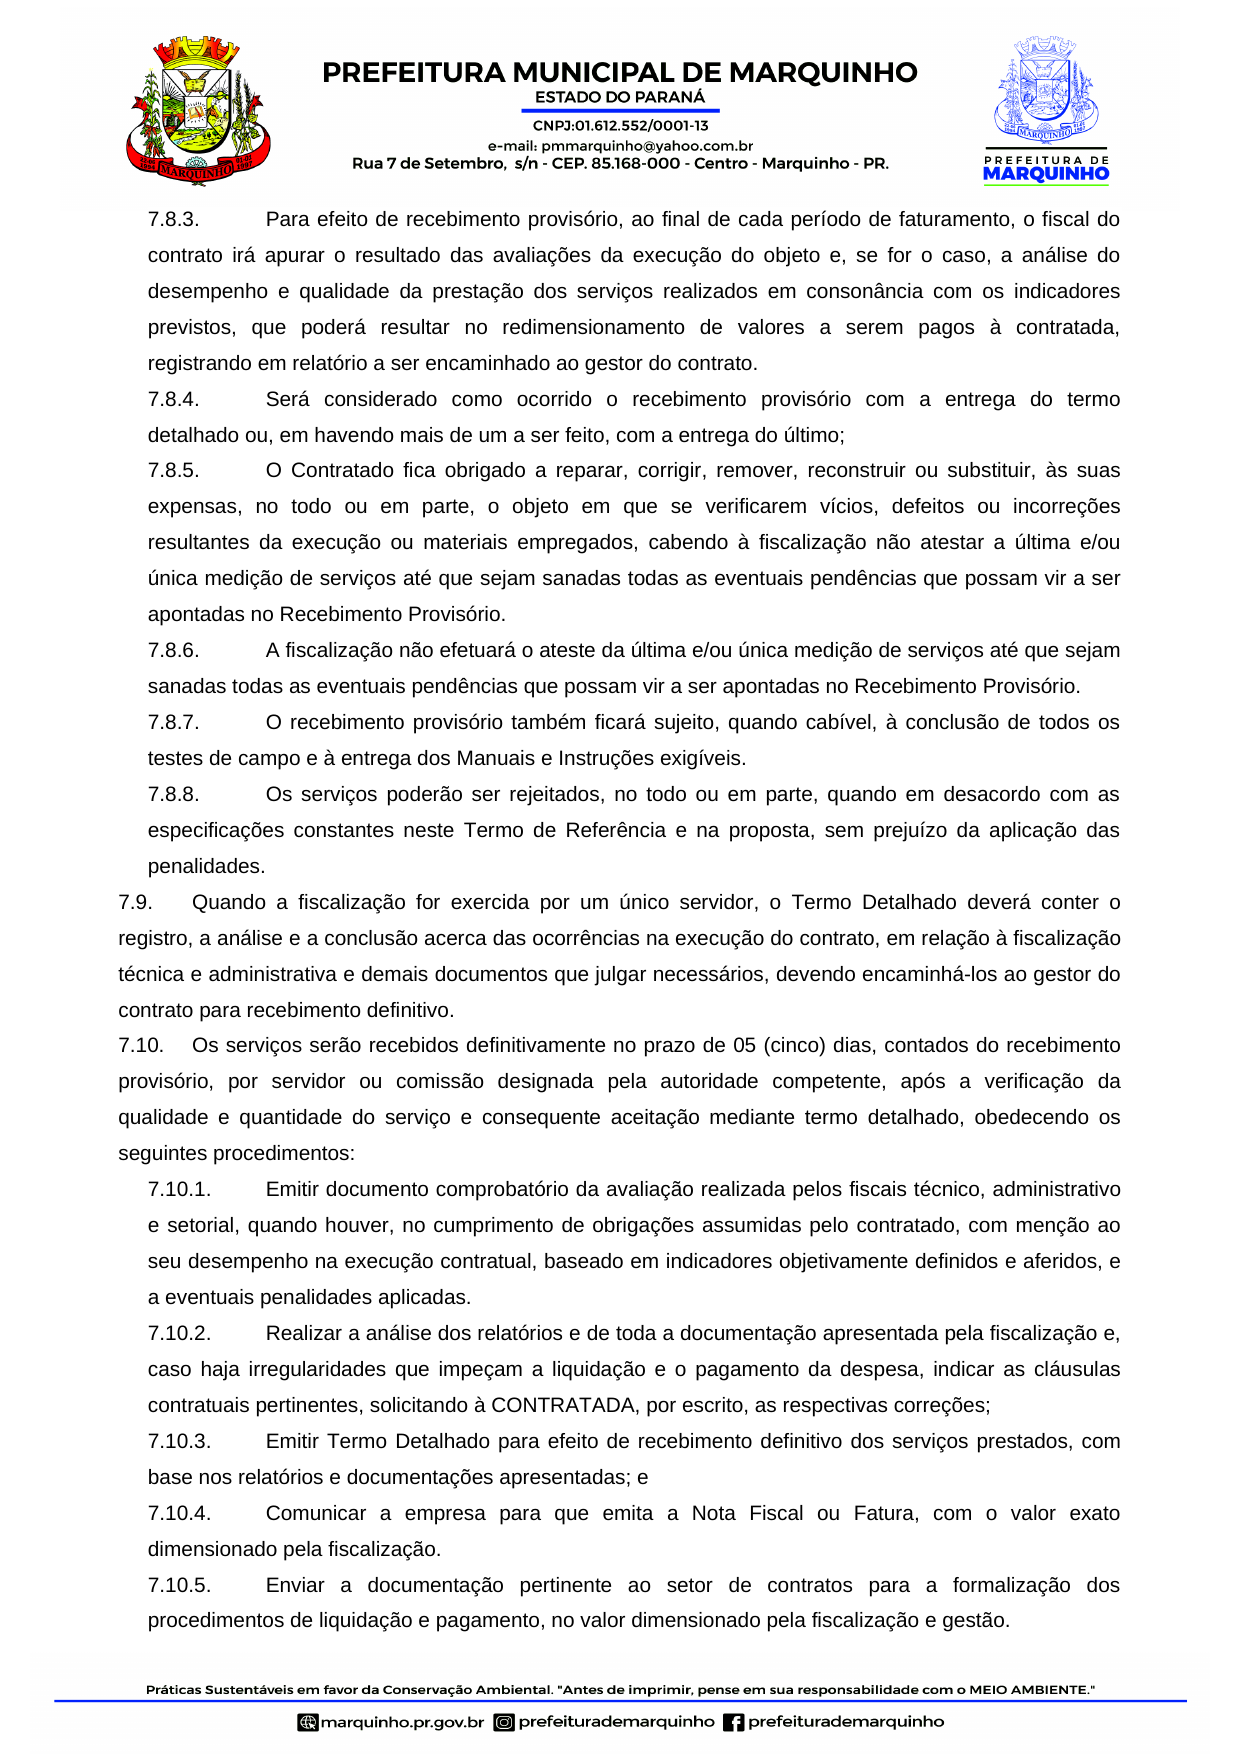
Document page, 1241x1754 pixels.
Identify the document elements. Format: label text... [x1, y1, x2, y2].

text O recebimento provisório também ficará sujeito, quando cabível, à conclusão de todos os testes de campo e à entrega dos Manuais e Instruções exigíveis. [148, 710, 1122, 770]
text O Contratado fica obrigado a reparar, corrigir, remover, reconstruir ou substituir, às suas expensas, no todo ou em parte, o objeto em que se verificarem vícios, defeitos ou incorreções resultantes da execução ou materiais empregados, cabendo à fiscalização não atestar a última e/ou única medição de serviços até que sejam sanadas todas as eventuais pendências que possam vir a ser apontadas no Recebimento Provisório. [148, 458, 1122, 626]
text Comunicar a empresa para que emita a Nota Fiscal ou Fatura, com o valor exato dimensionado pela fiscalização. [148, 1501, 1122, 1560]
text Realizar a análise dos relatórios e de toda a documentação apresentada pela fiscalização e, caso haja irregularidades que impeçam a liquidação e o pagamento da despesa, indicar as cláusulas contratuais pertinentes, solicitando à CONTRATADA, por escrito, as respectivas correções; [148, 1321, 1122, 1417]
text Enviar a documentação pertinente ao setor de contratos para a formalização dos procedimentos de liquidação e pagamento, no valor dimensionado pela fiscalização e gestão. [148, 1572, 1122, 1632]
text Será considerado como ocorrido o recebimento provisório com a entrega do termo detalhado ou, em havendo mais de um a ser feito, com a entrega do último; [148, 386, 1122, 446]
picture [30, 1652, 1210, 1754]
text Para efeito de recebimento provisório, ao final de cada período de faturamento, o fiscal do contrato irá apurar o resultado das avaliações da execução do objeto e, se for o caso, a análise do desempenho e qualidade da prestação dos serviços realizados em consonância com os indicadores previstos, que poderá resultar no redimensionamento de valores a serem pagos à contratada, registrando em relatório a ser encaminhado ao gestor do contrato. [148, 207, 1122, 374]
text A fiscalização não efetuará o ateste da última e/ou única medição de serviços até que sejam sanadas todas as eventuais pendências que possam vir a ser apontadas no Recebimento Provisório. [148, 638, 1122, 698]
text Os serviços serão recebidos definitivamente no prazo de 05 (cinco) dias, contados do recebimento provisório, por servidor ou comissão designada pela autoridade competente, após a verificação da qualidade e quantidade do serviço e consequente aceitação mediante termo detalhado, obedecendo os seguintes procedimentos: [118, 1033, 1122, 1165]
text Emitir documento comprobatório da avaliação realizada pelos fiscais técnico, administrativo e setorial, quando houver, no cumprimento de obrigações assumidas pelo contratado, com menção ao seu desempenho na execução contratual, baseado em indicadores objetivamente definidos e aferidos, e a eventuais penalidades aplicadas. [148, 1177, 1122, 1309]
text Quando a fiscalização for exercida por um único servidor, o Termo Detalhado deverá conter o registro, a análise e a conclusão acerca das ocorrências na execução do contrato, em relação à fiscalização técnica e administrativa e demais documentos que julgar necessários, devendo encaminhá-los ao gestor do contrato para recebimento definitivo. [118, 889, 1122, 1021]
picture [60, 7, 1181, 211]
text Os serviços poderão ser rejeitados, no todo ou em parte, quando em desacordo com as especificações constantes neste Termo de Referência e na proposta, sem prejuízo da aplicação das penalidades. [148, 782, 1122, 878]
text Emitir Termo Detalhado para efeito de recebimento definitivo dos serviços prestados, com base nos relatórios e documentações apresentadas; e [148, 1429, 1122, 1488]
